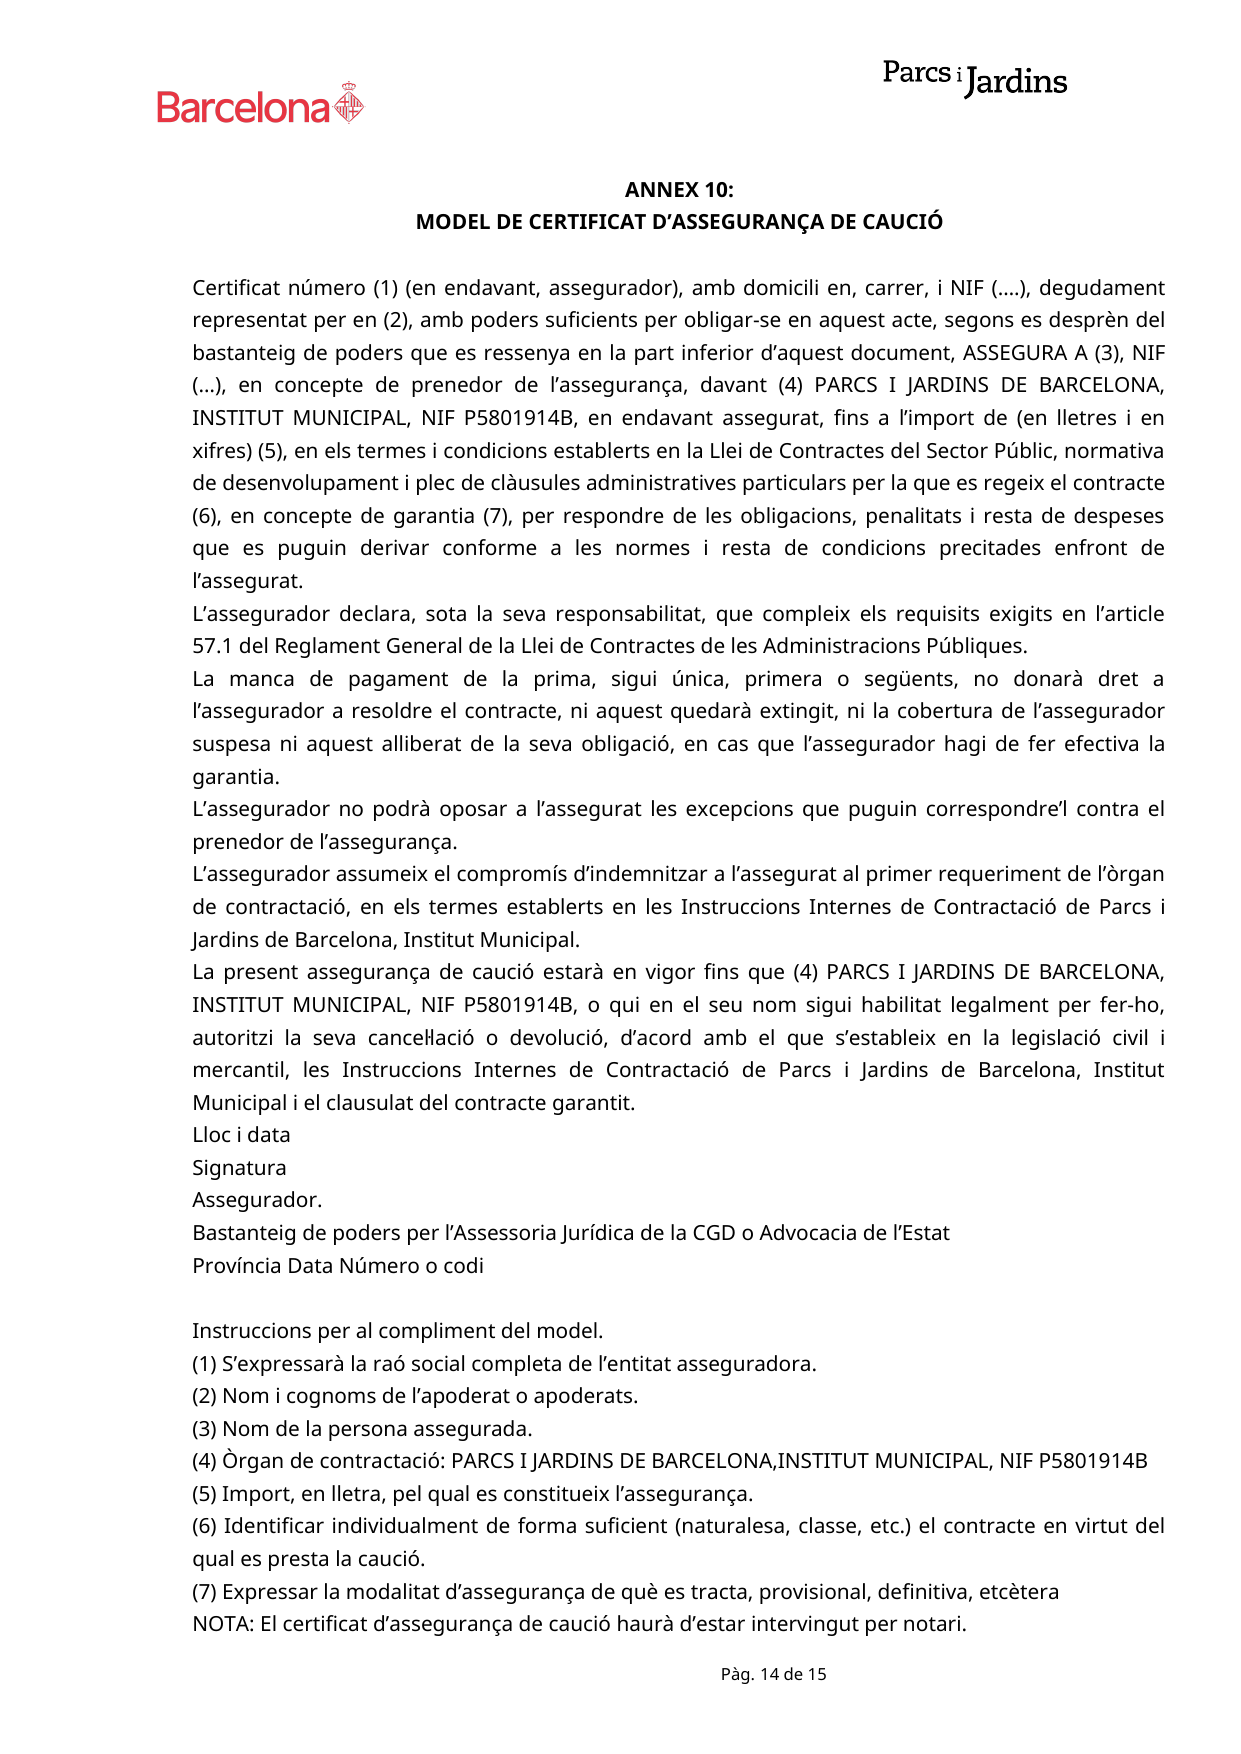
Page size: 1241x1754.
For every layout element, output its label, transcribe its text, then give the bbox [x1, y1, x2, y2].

text L’assegurador assumeix el compromís d’indemnitzar a l’assegurat al primer requeriment de l’òrgan de contractació, en els termes establerts en les Instruccions Internes de Contractació de Parcs i Jardins de Barcelona, Institut Municipal. [192, 859, 1167, 953]
text Signatura [192, 1153, 1167, 1181]
text L’assegurador no podrà oposar a l’assegurat les excepcions que puguin correspondre’l contra el prenedor de l’assegurança. [192, 794, 1167, 855]
text (3) Nom de la persona assegurada. [192, 1414, 1167, 1442]
text Província Data Número o codi [192, 1251, 1167, 1279]
text Bastanteig de poders per l’Assessoria Jurídica de la CGD o Advocacia de l’Estat [192, 1218, 1167, 1247]
text (7) Expressar la modalitat d’assegurança de què es tracta, provisional, definitiva, etcètera [192, 1577, 1167, 1605]
text (5) Import, en lletra, pel qual es constitueix l’assegurança. [192, 1479, 1167, 1507]
text ANNEX 10: [192, 175, 1167, 203]
text (2) Nom i cognoms de l’apoderat o apoderats. [192, 1381, 1167, 1410]
text (1) S’expressarà la raó social completa de l’entitat asseguradora. [192, 1349, 1167, 1377]
text La present assegurança de caució estarà en vigor fins que (4) PARCS I JARDINS DE BARCELONA, INSTITUT MUNICIPAL, NIF P5801914B, o qui en el seu nom sigui habilitat legalment per fer-ho, autoritzi la seva cancel·lació o devolució, d’acord amb el que s’estableix en la legislació civil i mercantil, les Instruccions Internes de Contractació de Parcs i Jardins de Barcelona, Institut Municipal i el clausulat del contracte garantit. [192, 957, 1167, 1116]
text L’assegurador declara, sota la seva responsabilitat, que compleix els requisits exigits en l’article 57.1 del Reglament General de la Llei de Contractes de les Administracions Públiques. [192, 599, 1167, 660]
text Lloc i data [192, 1120, 1167, 1149]
picture [880, 54, 1073, 104]
picture [157, 81, 366, 124]
text (4) Òrgan de contractació: PARCS I JARDINS DE BARCELONA,INSTITUT MUNICIPAL, NIF P5801914B [192, 1446, 1167, 1475]
text MODEL DE CERTIFICAT D’ASSEGURANÇA DE CAUCIÓ [192, 207, 1167, 236]
text Certificat número (1) (en endavant, assegurador), amb domicili en, carrer, i NIF (….), degudament representat per en (2), amb poders suficients per obligar-se en aquest acte, segons es desprèn del bastanteig de poders que es ressenya en la part inferior d’aquest document, ASSEGURA A (3), NIF (…), en concepte de prenedor de l’assegurança, davant (4) PARCS I JARDINS DE BARCELONA, INSTITUT MUNICIPAL, NIF P5801914B, en endavant assegurat, fins a l’import de (en lletres i en xifres) (5), en els termes i condicions establerts en la Llei de Contractes del Sector Públic, normativa de desenvolupament i plec de clàusules administratives particulars per la que es regeix el contracte (6), en concepte de garantia (7), per respondre de les obligacions, penalitats i resta de despeses que es puguin derivar conforme a les normes i resta de condicions precitades enfront de l’assegurat. [192, 273, 1167, 594]
text (6) Identificar individualment de forma suficient (naturalesa, classe, etc.) el contracte en virtut del qual es presta la caució. [192, 1512, 1167, 1573]
text Instruccions per al compliment del model. [192, 1316, 1167, 1344]
text La manca de pagament de la prima, sigui única, primera o següents, no donarà dret a l’assegurador a resoldre el contracte, ni aquest quedarà extingit, ni la cobertura de l’assegurador suspesa ni aquest alliberat de la seva obligació, en cas que l’assegurador hagi de fer efectiva la garantia. [192, 664, 1167, 790]
text NOTA: El certificat d’assegurança de caució haurà d’estar intervingut per notari. [192, 1609, 1167, 1638]
text Assegurador. [192, 1186, 1167, 1214]
